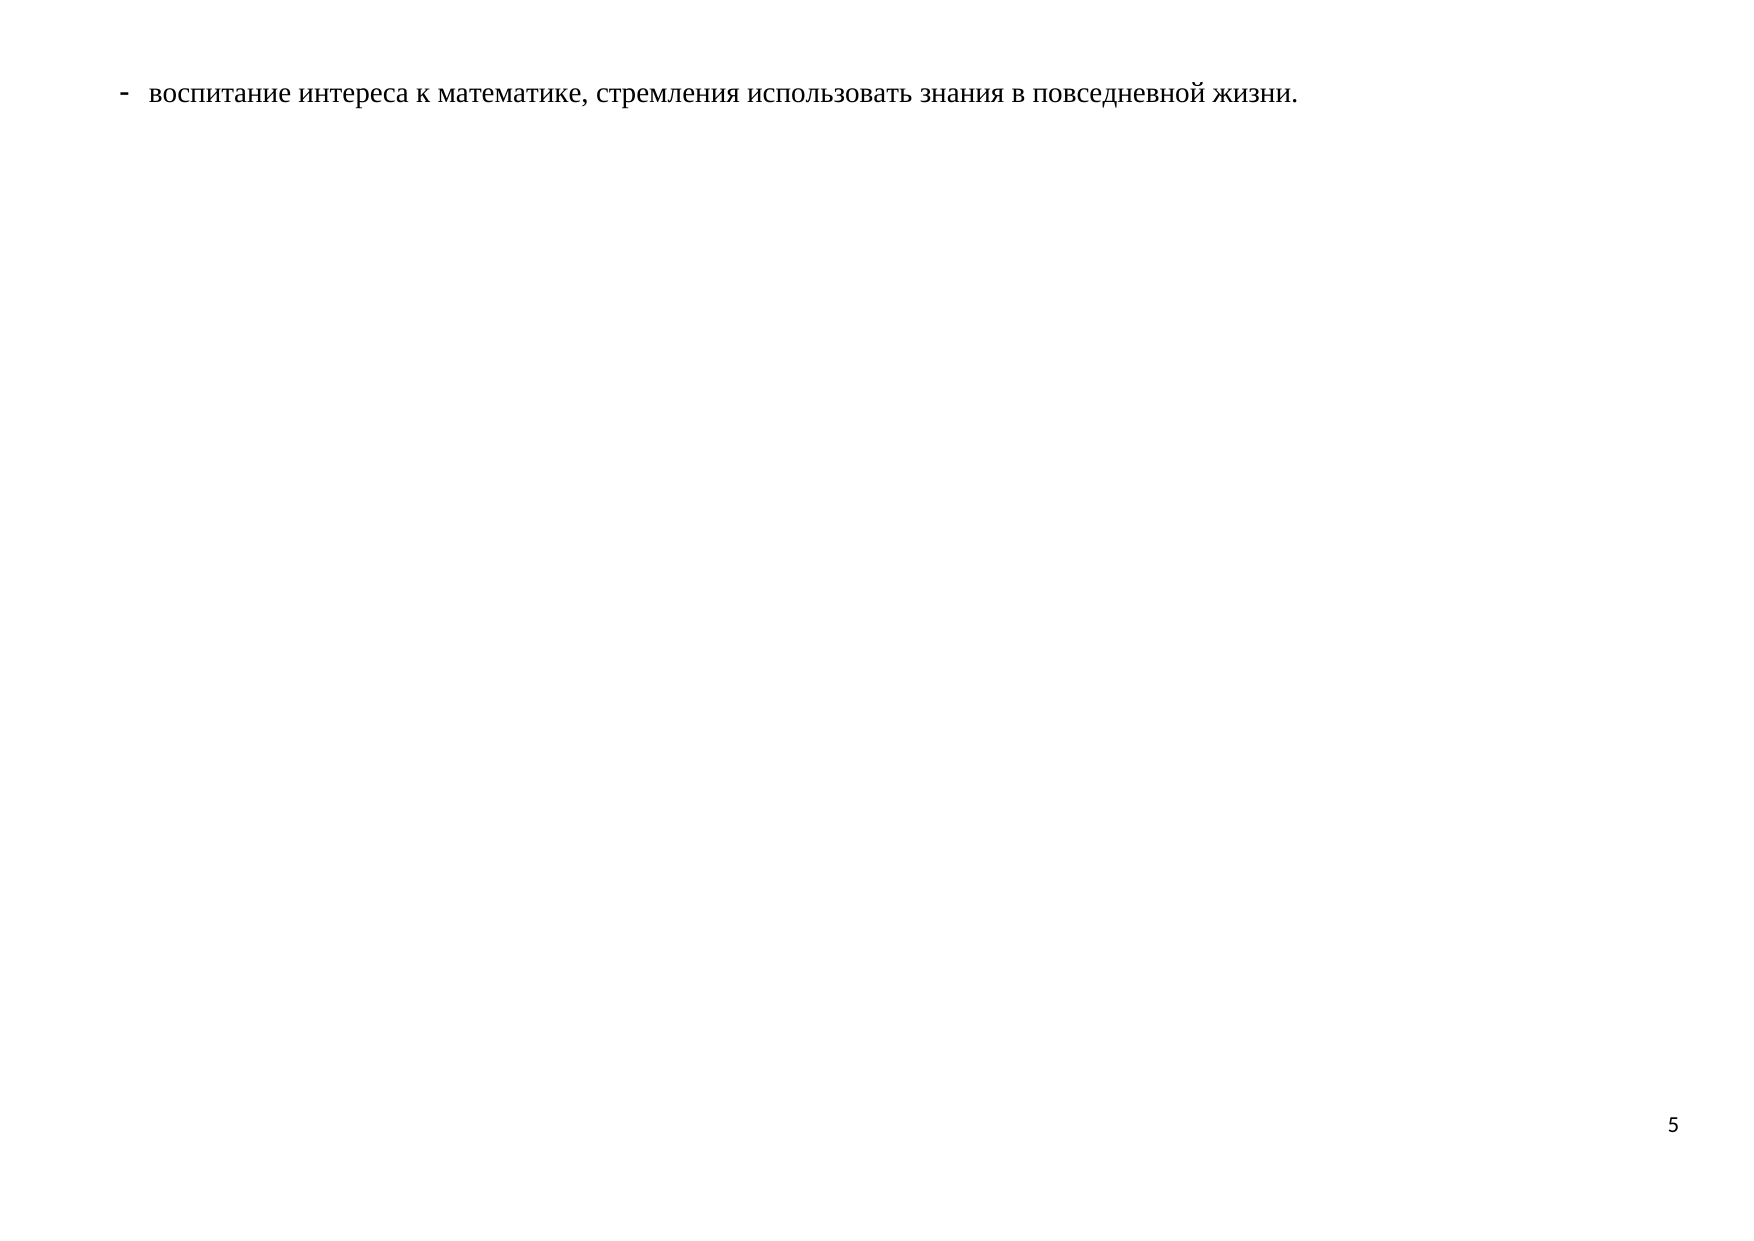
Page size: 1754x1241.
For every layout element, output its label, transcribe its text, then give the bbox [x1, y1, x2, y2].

list воспитание интереса к математике, стремления использовать знания в повседневной жизни. [75, 75, 1679, 109]
